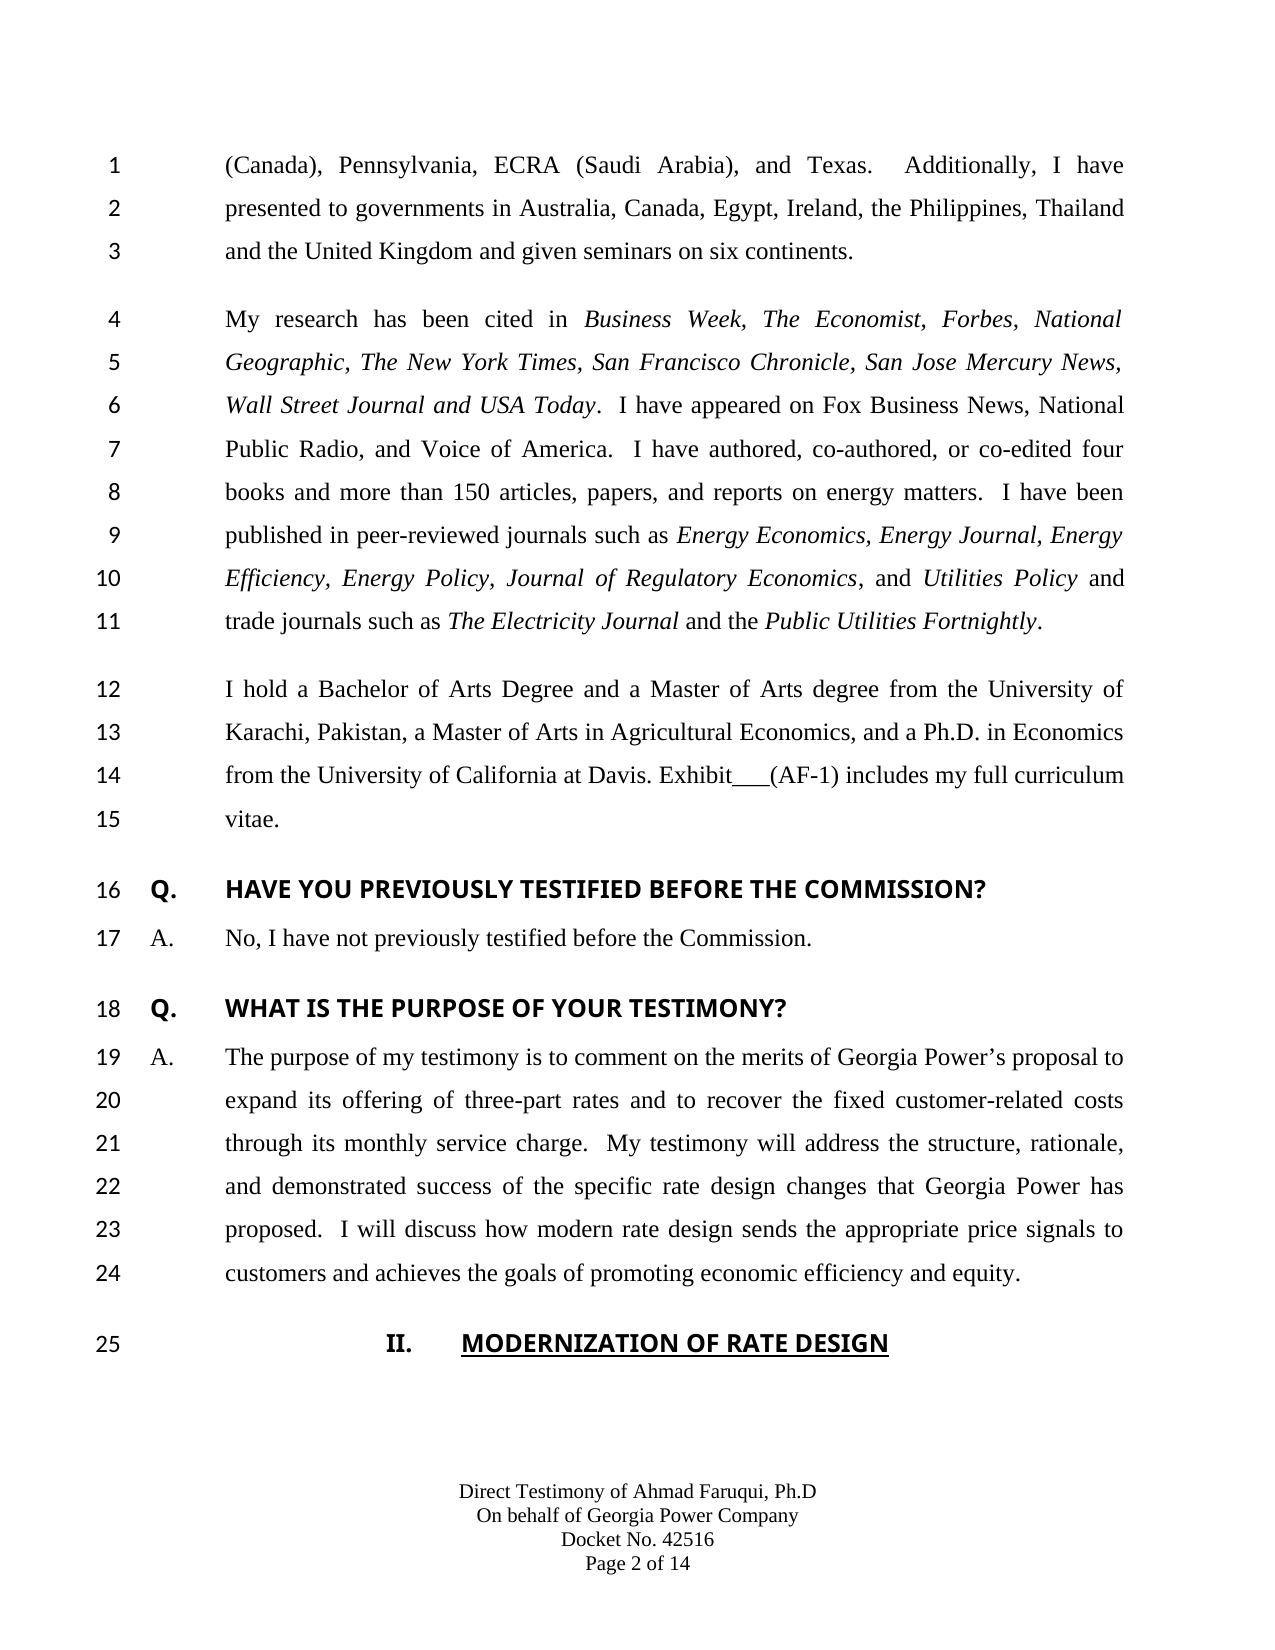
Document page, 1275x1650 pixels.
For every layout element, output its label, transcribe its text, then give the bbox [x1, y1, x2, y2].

text Q. What is the purpose of your testimony? [150, 991, 1125, 1025]
text My research has been cited in Business Week, The Economist, Forbes, National Geographic, The New York Times, San Francisco Chronicle, San Jose Mercury News, Wall Street Journal and USA Today. I have appeared on Fox Business News, National Public Radio, and Voice of America. I have authored, co-authored, or co-edited four books and more than 150 articles, papers, and reports on energy matters. I have been published in peer-reviewed journals such as Energy Economics, Energy Journal, Energy Efficiency, Energy Policy, Journal of Regulatory Economics, and Utilities Policy and trade journals such as The Electricity Journal and the Public Utilities Fortnightly. [225, 304, 1125, 635]
text No, I have not previously testified before the Commission. [150, 923, 1125, 952]
text Q. Have you previously testified before the Commission? [150, 872, 1125, 906]
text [225, 150, 1125, 265]
text The purpose of my testimony is to comment on the merits of Georgia Power’s proposal to expand its offering of three-part rates and to recover the fixed customer-related costs through its monthly service charge. My testimony will address the structure, rationale, and demonstrated success of the specific rate design changes that Georgia Power has proposed. I will discuss how modern rate design sends the appropriate price signals to customers and achieves the goals of promoting economic efficiency and equity. [150, 1042, 1125, 1286]
subtitle MODERNIZATION OF RATE DESIGN [150, 1326, 1125, 1360]
text I hold a Bachelor of Arts Degree and a Master of Arts degree from the University of Karachi, Pakistan, a Master of Arts in Agricultural Economics, and a Ph.D. in Economics from the University of California at Davis. Exhibit___(AF-1) includes my full curriculum vitae. [225, 674, 1125, 832]
